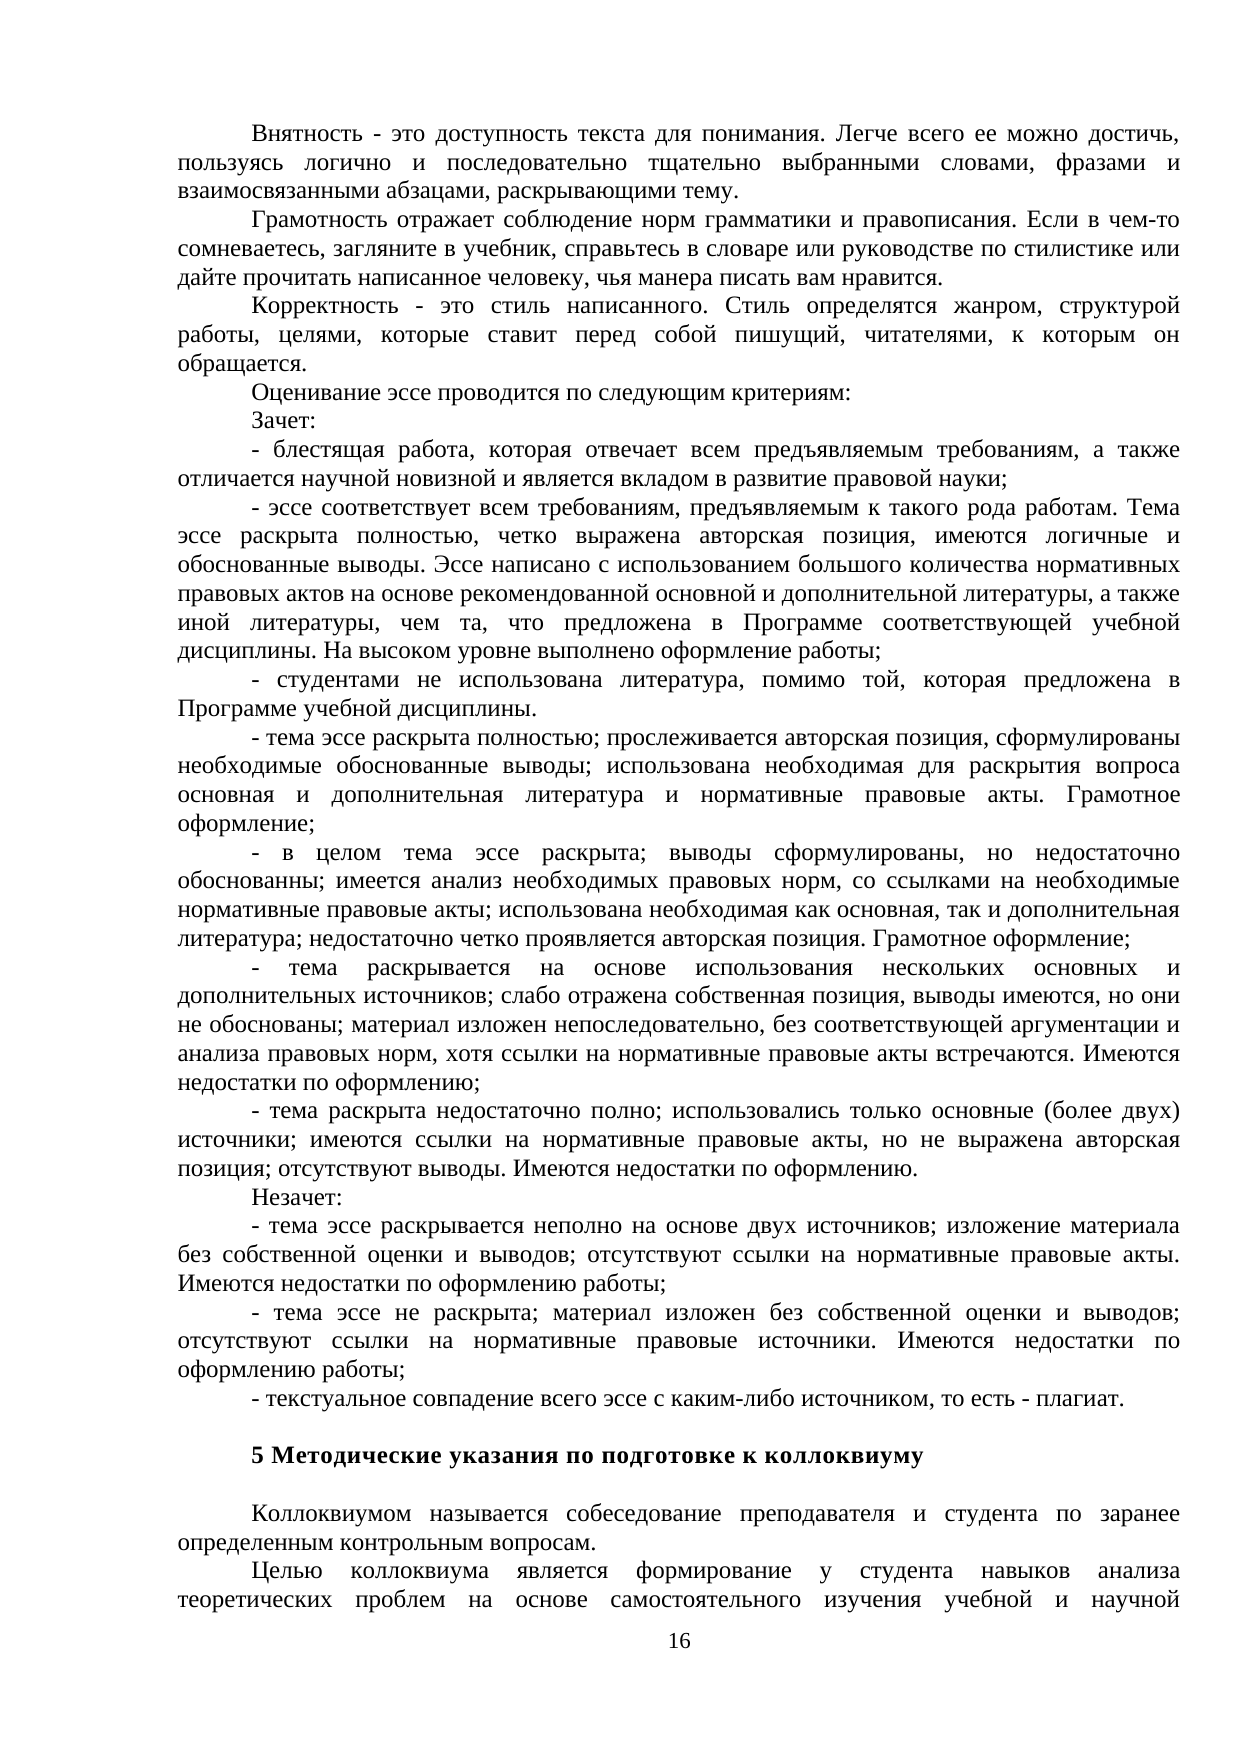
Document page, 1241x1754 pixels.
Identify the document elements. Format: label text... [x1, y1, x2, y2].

text Коллоквиумом называется собеседование преподавателя и студента по заранее определенным контрольным вопросам. [177, 1498, 1181, 1556]
text Внятность - это доступность текста для понимания. Легче всего ее можно достичь, пользуясь логично и последовательно тщательно выбранными словами, фразами и взаимосвязанными абзацами, раскрывающими тему. [177, 118, 1181, 204]
text Корректность - это стиль написанного. Стиль определятся жанром, структурой работы, целями, которые ставит перед собой пишущий, читателями, к которым он обращается. [177, 291, 1181, 377]
text Грамотность отражает соблюдение норм грамматики и правописания. Если в чем-то сомневаетесь, загляните в учебник, справьтесь в словаре или руководстве по стилистике или дайте прочитать написанное человеку, чья манера писать вам нравится. [177, 204, 1181, 291]
text Зачет: [177, 406, 1181, 434]
text - в целом тема эссе раскрыта; выводы сформулированы, но недостаточно обоснованны; имеется анализ необходимых правовых норм, со ссылками на необходимые нормативные правовые акты; использована необходимая как основная, так и дополнительная литература; недостаточно четко проявляется авторская позиция. Грамотное оформление; [177, 837, 1181, 952]
text - блестящая работа, которая отвечает всем предъявляемым требованиям, а также отличается научной новизной и является вкладом в развитие правовой науки; [177, 434, 1181, 492]
text Оценивание эссе проводится по следующим критериям: [177, 377, 1181, 406]
text - эссе соответствует всем требованиям, предъявляемым к такого рода работам. Тема эссе раскрыта полностью, четко выражена авторская позиция, имеются логичные и обоснованные выводы. Эссе написано с использованием большого количества нормативных правовых актов на основе рекомендованной основной и дополнительной литературы, а также иной литературы, чем та, что предложена в Программе соответствующей учебной дисциплины. На высоком уровне выполнено оформление работы; [177, 492, 1181, 664]
text - тема эссе раскрывается неполно на основе двух источников; изложение материала без собственной оценки и выводов; отсутствуют ссылки на нормативные правовые акты. Имеются недостатки по оформлению работы; [177, 1211, 1181, 1297]
text - студентами не использована литература, помимо той, которая предложена в Программе учебной дисциплины. [177, 664, 1181, 722]
text - тема раскрыта недостаточно полно; использовались только основные (более двух) источники; имеются ссылки на нормативные правовые акты, но не выражена авторская позиция; отсутствуют выводы. Имеются недостатки по оформлению. [177, 1096, 1181, 1182]
text - тема эссе не раскрыта; материал изложен без собственной оценки и выводов; отсутствуют ссылки на нормативные правовые источники. Имеются недостатки по оформлению работы; [177, 1297, 1181, 1383]
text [177, 1556, 1181, 1613]
text - текстуальное совпадение всего эссе с каким-либо источником, то есть - плагиат. [177, 1383, 1181, 1412]
text - тема раскрывается на основе использования нескольких основных и дополнительных источников; слабо отражена собственная позиция, выводы имеются, но они не обоснованы; материал изложен непоследовательно, без соответствующей аргументации и анализа правовых норм, хотя ссылки на нормативные правовые акты встречаются. Имеются недостатки по оформлению; [177, 952, 1181, 1096]
text 5 Методические указания по подготовке к коллоквиуму [177, 1441, 1181, 1469]
text - тема эссе раскрыта полностью; прослеживается авторская позиция, сформулированы необходимые обоснованные выводы; использована необходимая для раскрытия вопроса основная и дополнительная литература и нормативные правовые акты. Грамотное оформление; [177, 722, 1181, 837]
text Незачет: [177, 1182, 1181, 1211]
